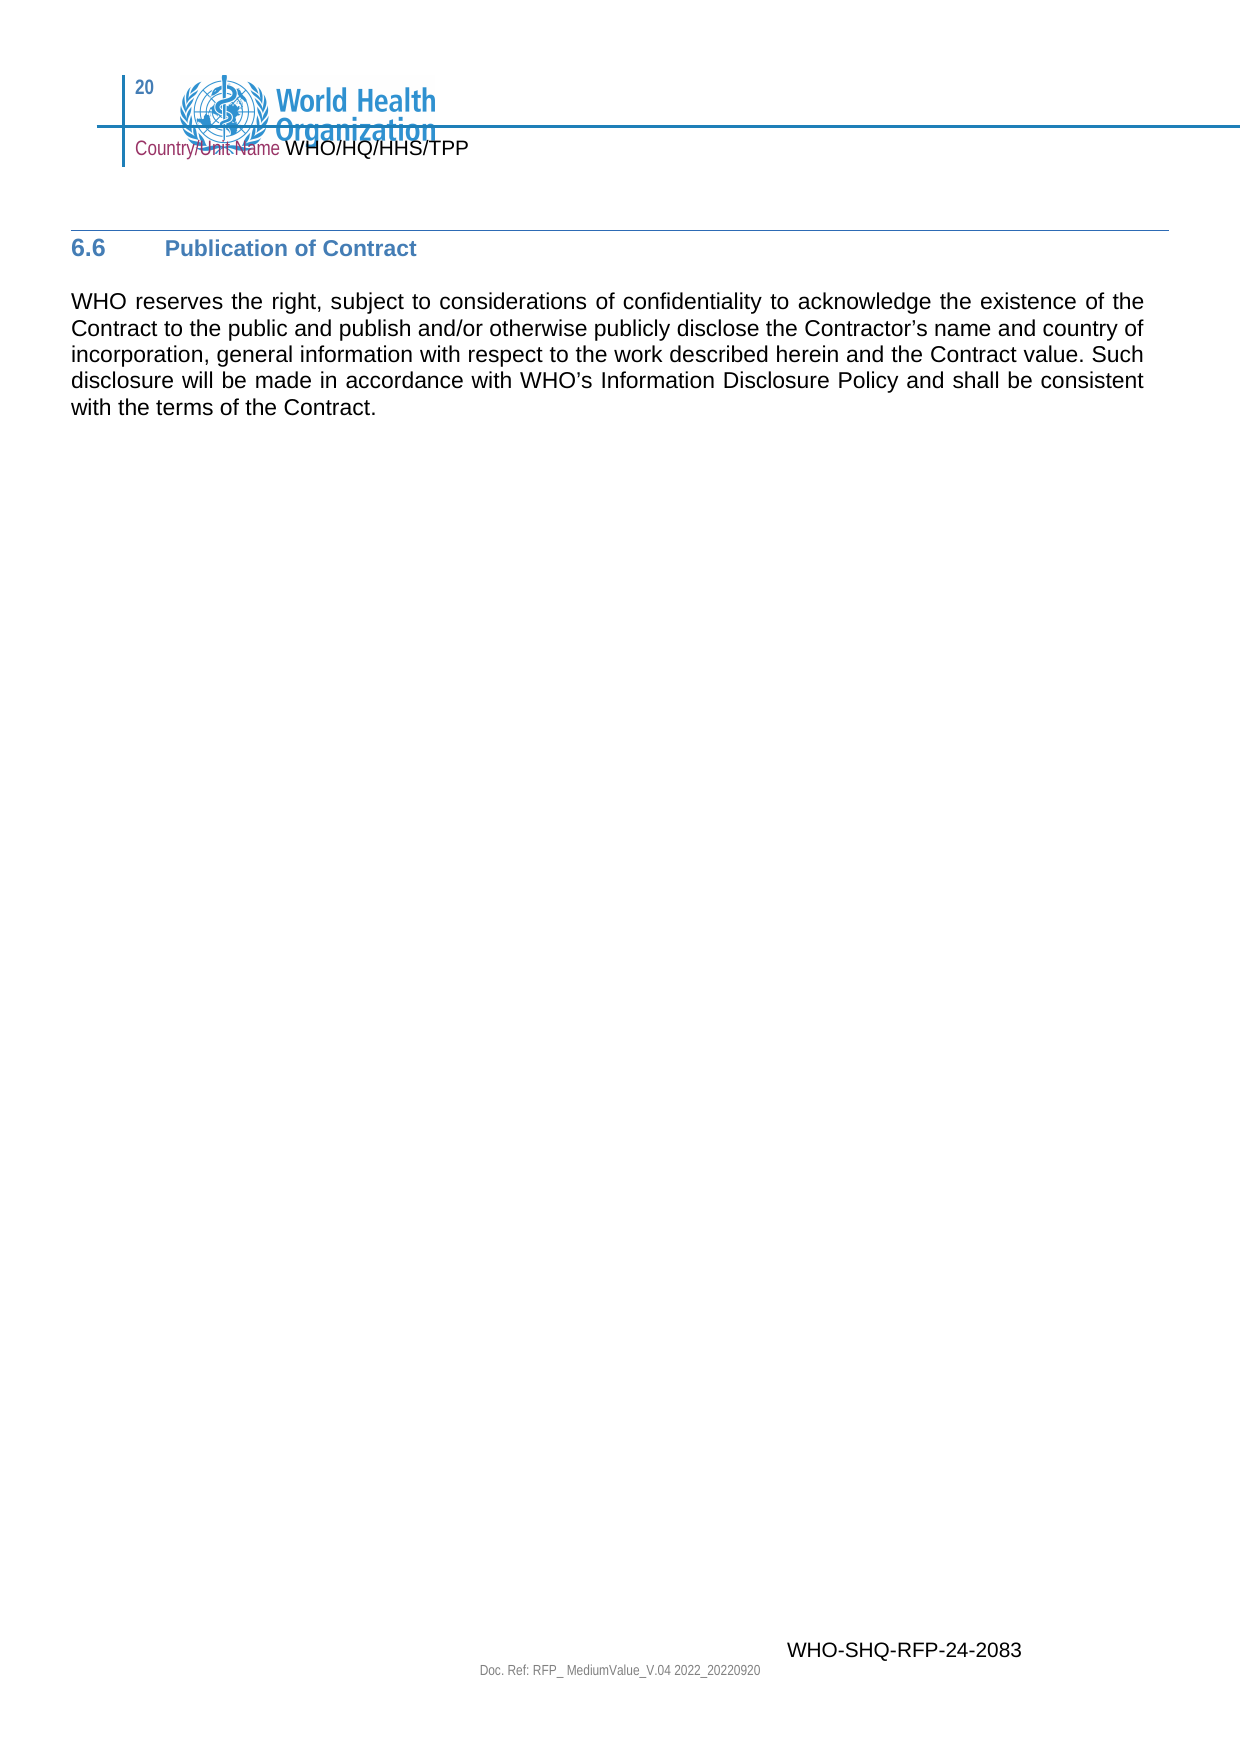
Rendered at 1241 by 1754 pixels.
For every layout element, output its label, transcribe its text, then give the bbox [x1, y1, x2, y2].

picture [237, 144, 242, 154]
picture [359, 142, 369, 154]
picture [345, 148, 352, 154]
picture [180, 128, 435, 154]
picture [308, 148, 315, 154]
text WHO reserves the right, subject to considerations of confidentiality to acknowledge the existence of the Contract to the public and publish and/or otherwise publicly disclose the Contractor’s name and country of incorporation, general information with respect to the work described herein and the Contract value. Such disclosure will be made in accordance with WHO’s Information Disclosure Policy and shall be consistent with the terms of the Contract. [71, 288, 1144, 420]
picture [382, 148, 389, 154]
picture [180, 75, 435, 125]
picture [292, 144, 298, 154]
picture [397, 148, 404, 154]
subtitle Publication of Contract [71, 231, 1169, 262]
picture [322, 142, 332, 154]
